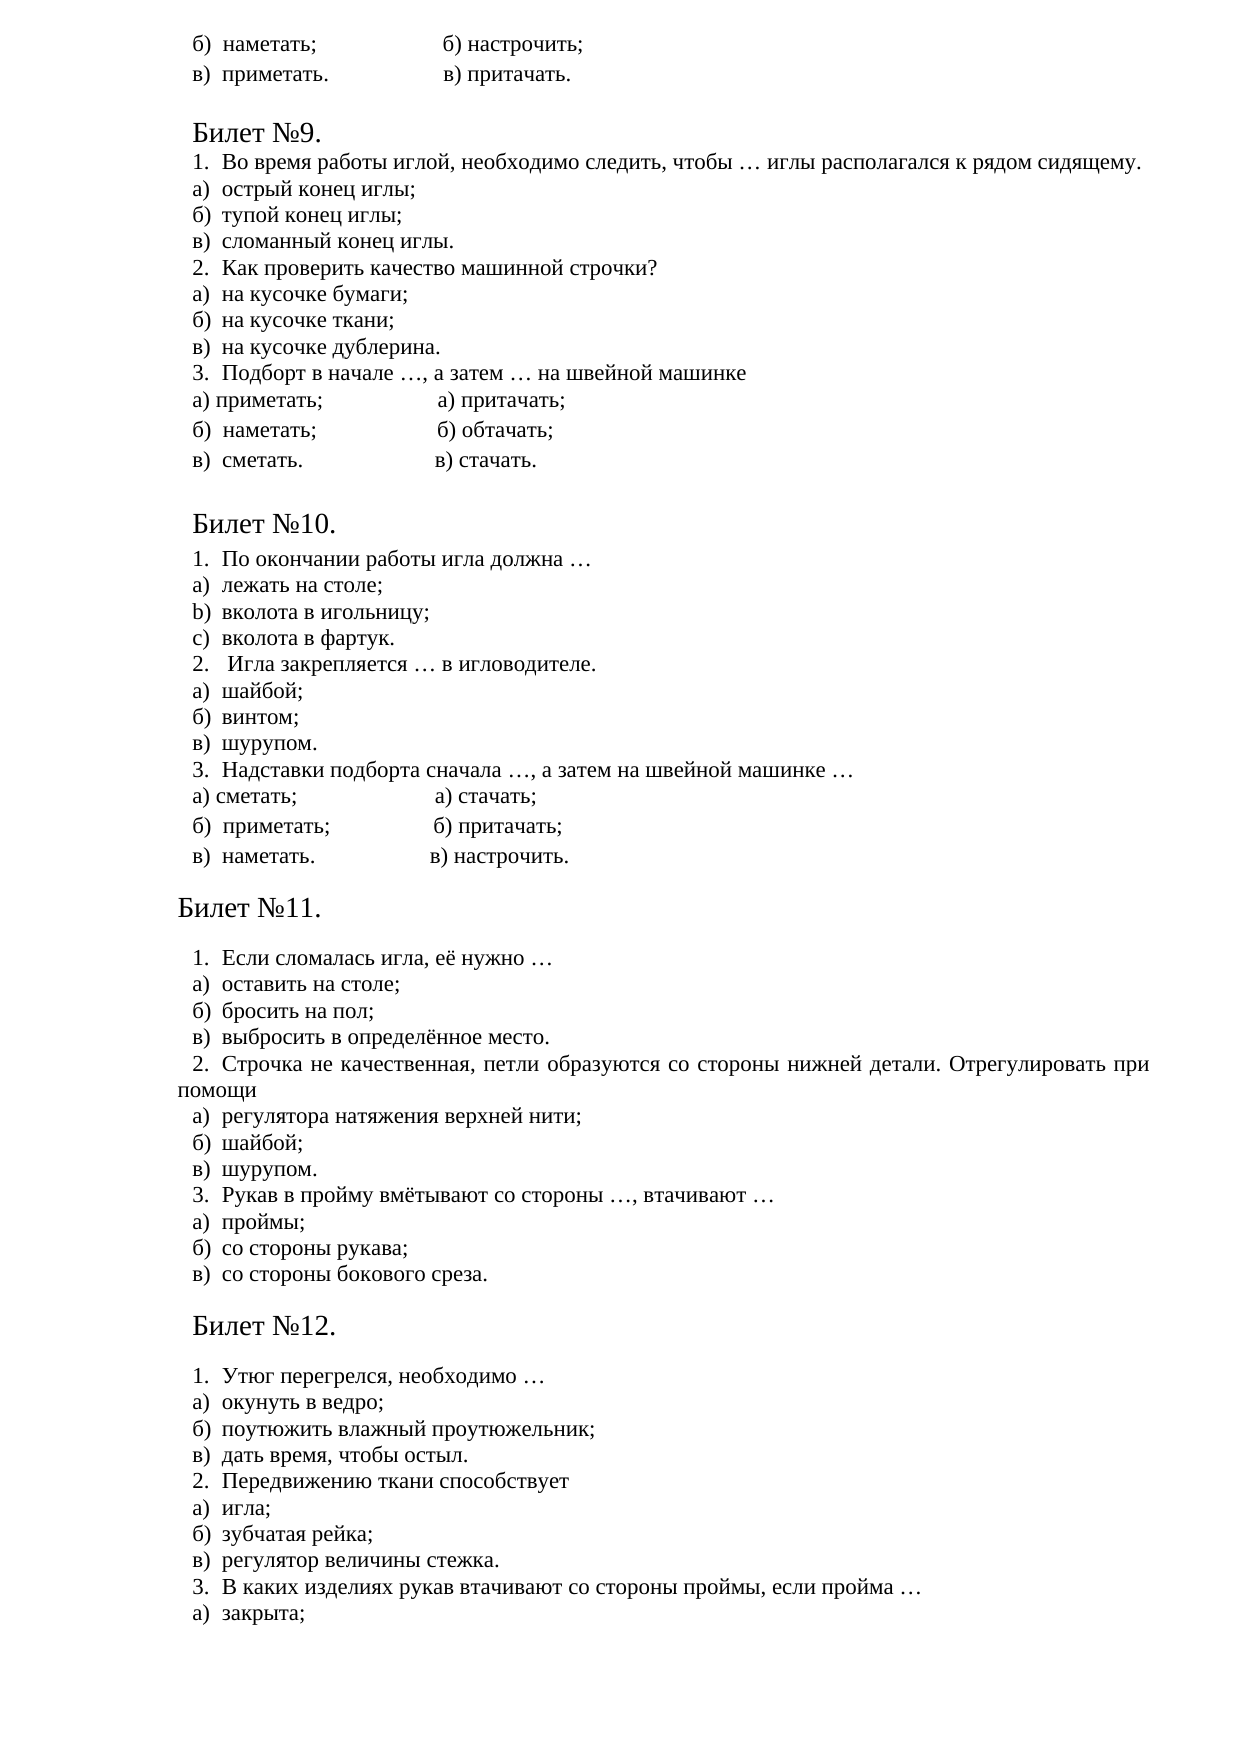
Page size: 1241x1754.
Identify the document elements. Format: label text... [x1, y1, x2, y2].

list в) наметать. в) настрочить. [177, 843, 1152, 869]
list В каких изделиях рукав втачивают со стороны проймы, если пройма … [177, 1573, 1152, 1599]
list Билет №10. [177, 506, 1152, 540]
list регулятора натяжения верхней нити; [177, 1102, 1152, 1129]
list поутюжить влажный проутюжельник; [177, 1415, 1152, 1441]
list лежать на столе; [177, 571, 1152, 598]
list шурупом. [177, 729, 1152, 756]
list бросить на пол; [177, 997, 1152, 1023]
list шайбой; [177, 1129, 1152, 1155]
list зубчатая рейка; [177, 1520, 1152, 1546]
list вколота в фартук. [177, 624, 1152, 650]
list на кусочке ткани; [177, 307, 1152, 333]
list Во время работы иглой, необходимо следить, чтобы … иглы располагался к рядом сидящему. [177, 148, 1152, 175]
list вколота в игольницу; [177, 598, 1152, 624]
list закрыта; [177, 1599, 1152, 1626]
list со стороны бокового среза. [177, 1260, 1152, 1287]
list острый конец иглы; [177, 175, 1152, 201]
list Рукав в пройму вмётывают со стороны …, втачивают … [177, 1181, 1152, 1208]
list регулятор величины стежка. [177, 1546, 1152, 1573]
list оставить на столе; [177, 971, 1152, 997]
list Надставки подборта сначала …, а затем на швейной машинке … [177, 756, 1152, 782]
list дать время, чтобы остыл. [177, 1441, 1152, 1467]
list Билет №9. [177, 115, 1152, 148]
text Билет №11. [177, 890, 1152, 923]
list игла; [177, 1494, 1152, 1520]
list окунуть в ведро; [177, 1388, 1152, 1415]
list со стороны рукава; [177, 1234, 1152, 1260]
list сломанный конец иглы. [177, 227, 1152, 254]
list б) наметать; б) настрочить; [177, 29, 1152, 56]
list шурупом. [177, 1155, 1152, 1181]
list в) приметать. в) притачать. [177, 60, 1152, 86]
text Билет №12. [177, 1308, 1152, 1341]
list проймы; [177, 1208, 1152, 1234]
list б) наметать; б) обтачать; [177, 416, 1152, 442]
list на кусочке бумаги; [177, 280, 1152, 307]
list По окончании работы игла должна … [177, 545, 1152, 571]
list Передвижению ткани способствует [192, 1467, 1152, 1494]
list Строчка не качественная, петли образуются со стороны нижней детали. Отрегулировать при помощи [177, 1049, 1152, 1102]
list на кусочке дублерина. [177, 333, 1152, 359]
list тупой конец иглы; [177, 201, 1152, 227]
list винтом; [177, 703, 1152, 729]
list Если сломалась игла, её нужно … [177, 944, 1152, 971]
list а) сметать; а) стачать; [177, 782, 1152, 808]
list Как проверить качество машинной строчки? [177, 254, 1152, 280]
list Подборт в начале …, а затем … на швейной машинке [177, 359, 1152, 386]
list а) приметать; а) притачать; [177, 386, 1152, 412]
list выбросить в определённое место. [177, 1023, 1152, 1049]
list Игла закрепляется … в игловодителе. [177, 650, 1152, 677]
list в) сметать. в) стачать. [177, 446, 1152, 472]
list шайбой; [177, 677, 1152, 703]
list Утюг перегрелся, необходимо … [192, 1362, 1152, 1388]
list б) приметать; б) притачать; [177, 812, 1152, 839]
